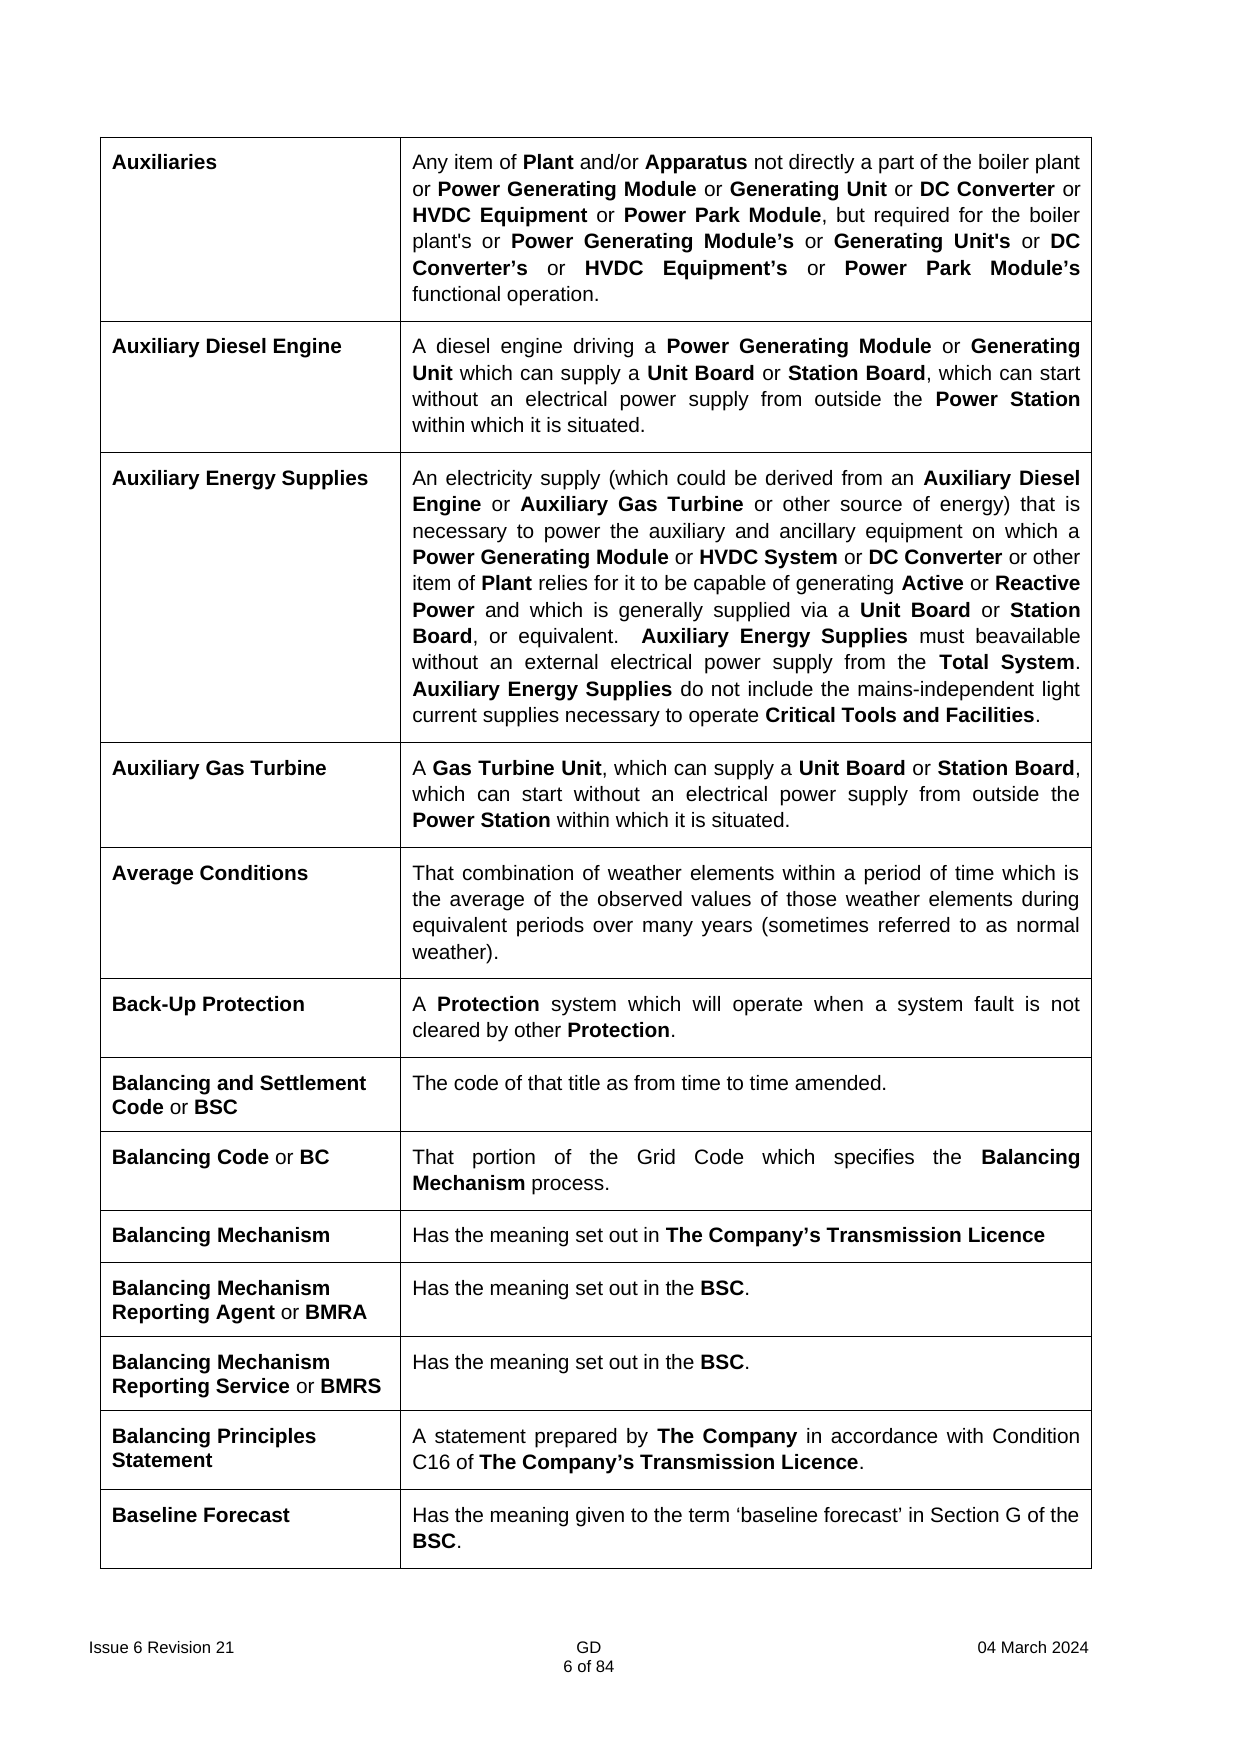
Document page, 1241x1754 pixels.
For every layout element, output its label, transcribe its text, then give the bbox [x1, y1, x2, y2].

table_cell Has the meaning set out in the BSC. [401, 1337, 1091, 1410]
table_cell A Protection system which will operate when a system fault is not cleared by other Protection. [401, 979, 1091, 1057]
table_cell Any item of Plant and/or Apparatus not directly a part of the boiler plant or Power Generating Module or Generating Unit or DC Converter or HVDC Equipment or Power Park Module, but required for the boiler plant's or Power Generating Module’s or Generating Unit's or DC Converter’s or HVDC Equipment’s or Power Park Module’s functional operation. [401, 138, 1091, 321]
table_cell That combination of weather elements within a period of time which is the average of the observed values of those weather elements during equivalent periods over many years (sometimes referred to as normal weather). [401, 848, 1091, 978]
table_cell Auxiliaries [101, 138, 400, 321]
table_cell Has the meaning set out in The Company’s Transmission Licence [401, 1211, 1091, 1262]
table_cell Balancing Mechanism Reporting Service or BMRS [101, 1337, 400, 1410]
table_cell Balancing Mechanism Reporting Agent or BMRA [101, 1263, 400, 1336]
table_cell Average Conditions [101, 848, 400, 978]
table_cell A statement prepared by The Company in accordance with Condition C16 of The Company’s Transmission Licence. [401, 1411, 1091, 1489]
table_cell Auxiliary Gas Turbine [101, 743, 400, 847]
table_cell Back-Up Protection [101, 979, 400, 1057]
table_cell That portion of the Grid Code which specifies the Balancing Mechanism process. [401, 1132, 1091, 1210]
table_cell Balancing Code or BC [101, 1132, 400, 1210]
table_cell Balancing Mechanism [101, 1211, 400, 1262]
table_cell Baseline Forecast [101, 1490, 400, 1568]
table_cell Has the meaning given to the term ‘baseline forecast’ in Section G of the BSC. [401, 1490, 1091, 1568]
table_cell Has the meaning set out in the BSC. [401, 1263, 1091, 1336]
table_cell Balancing Principles Statement [101, 1411, 400, 1489]
table_cell A Gas Turbine Unit, which can supply a Unit Board or Station Board, which can start without an electrical power supply from outside the Power Station within which it is situated. [401, 743, 1091, 847]
table_cell Auxiliary Diesel Engine [101, 322, 400, 452]
table_cell Auxiliary Energy Supplies [101, 453, 400, 742]
table_cell An electricity supply (which could be derived from an Auxiliary Diesel Engine or Auxiliary Gas Turbine or other source of energy) that is necessary to power the auxiliary and ancillary equipment on which a Power Generating Module or HVDC System or DC Converter or other item of Plant relies for it to be capable of generating Active or Reactive Power and which is generally supplied via a Unit Board or Station Board, or equivalent. Auxiliary Energy Supplies must beavailable without an external electrical power supply from the Total System. Auxiliary Energy Supplies do not include the mains-independent light current supplies necessary to operate Critical Tools and Facilities. [401, 453, 1091, 742]
table_cell A diesel engine driving a Power Generating Module or Generating Unit which can supply a Unit Board or Station Board, which can start without an electrical power supply from outside the Power Station within which it is situated. [401, 322, 1091, 452]
table_cell The code of that title as from time to time amended. [401, 1058, 1091, 1131]
table_cell Balancing and Settlement Code or BSC [101, 1058, 400, 1131]
